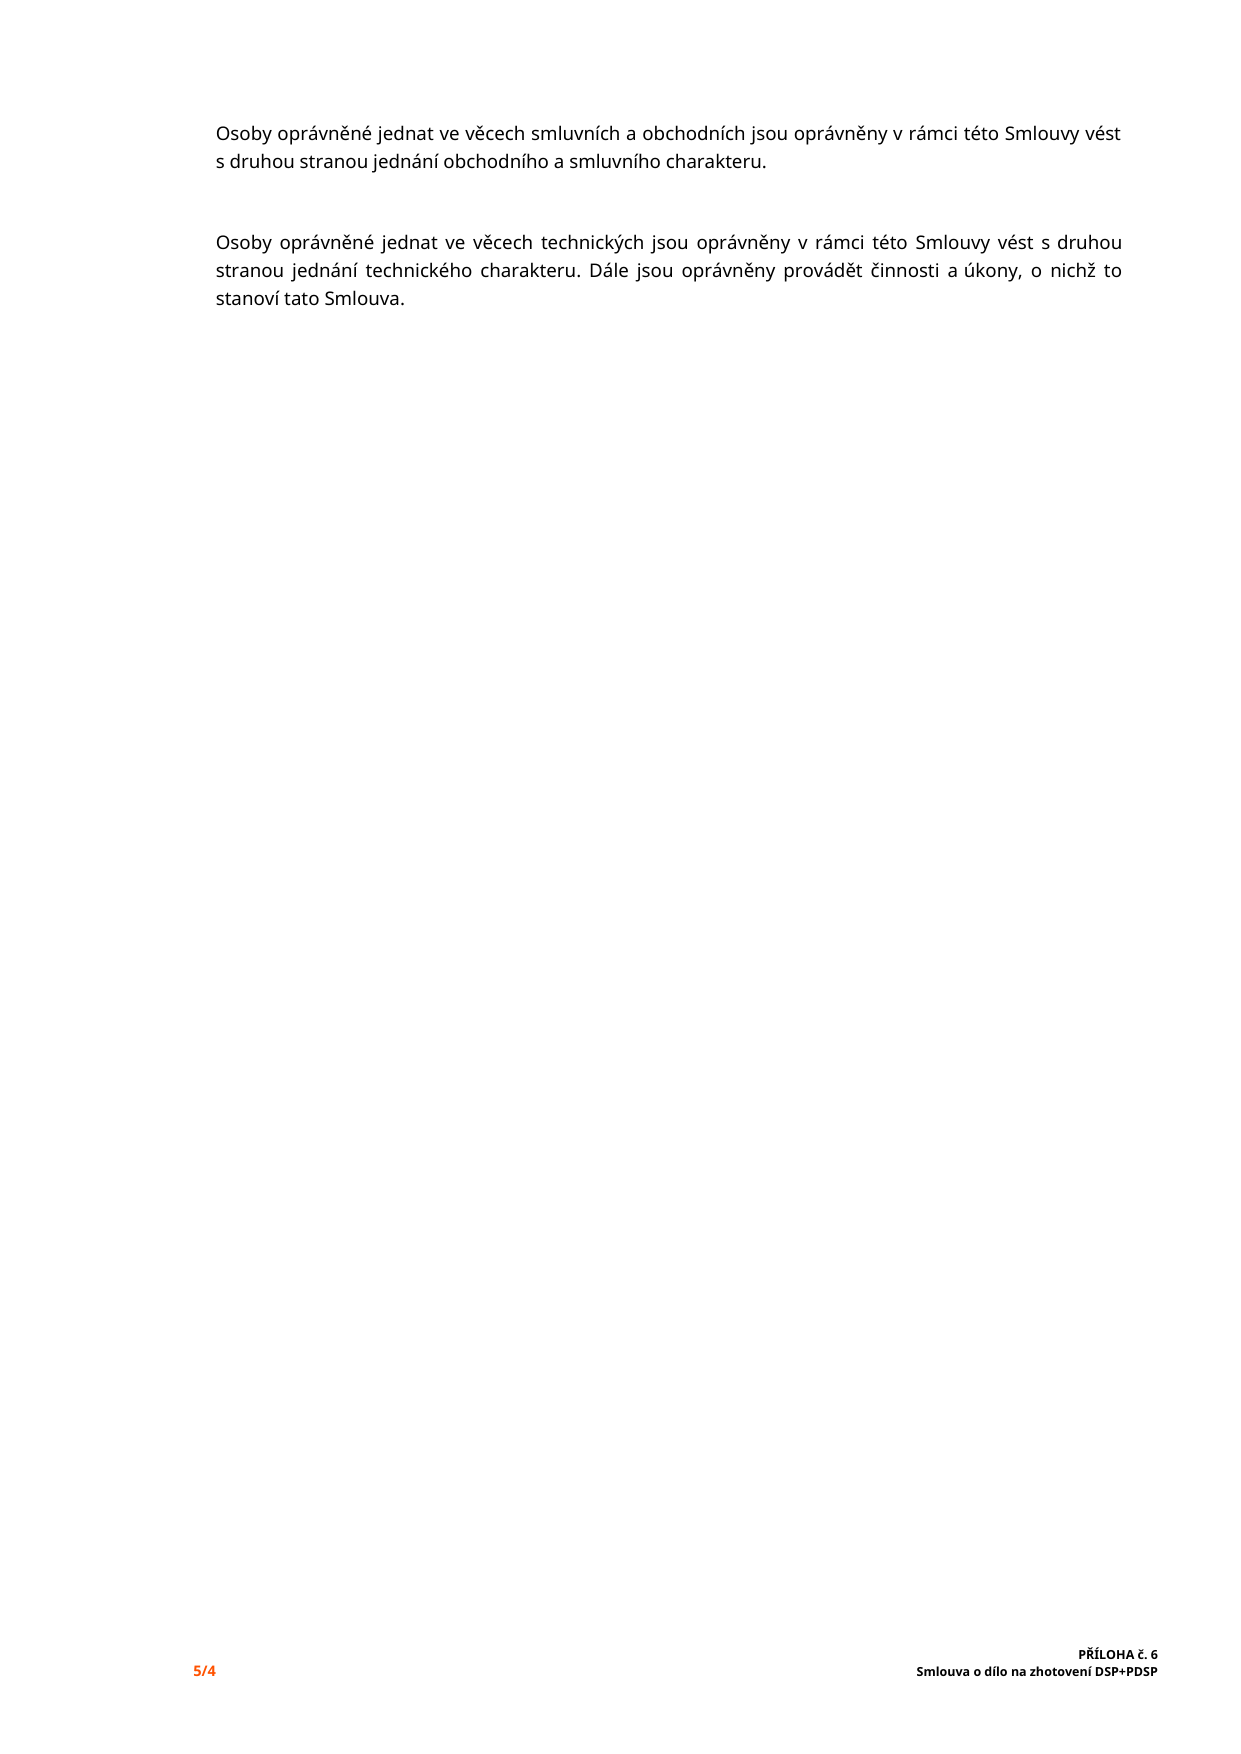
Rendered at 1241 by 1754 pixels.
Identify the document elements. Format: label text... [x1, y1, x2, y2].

text Osoby oprávněné jednat ve věcech smluvních a obchodních jsou oprávněny v rámci této Smlouvy vést s druhou stranou jednání obchodního a smluvního charakteru. [216, 121, 1122, 174]
text Osoby oprávněné jednat ve věcech technických jsou oprávněny v rámci této Smlouvy vést s druhou stranou jednání technického charakteru. Dále jsou oprávněny provádět činnosti a úkony, o nichž to stanoví tato Smlouva. [216, 230, 1122, 311]
